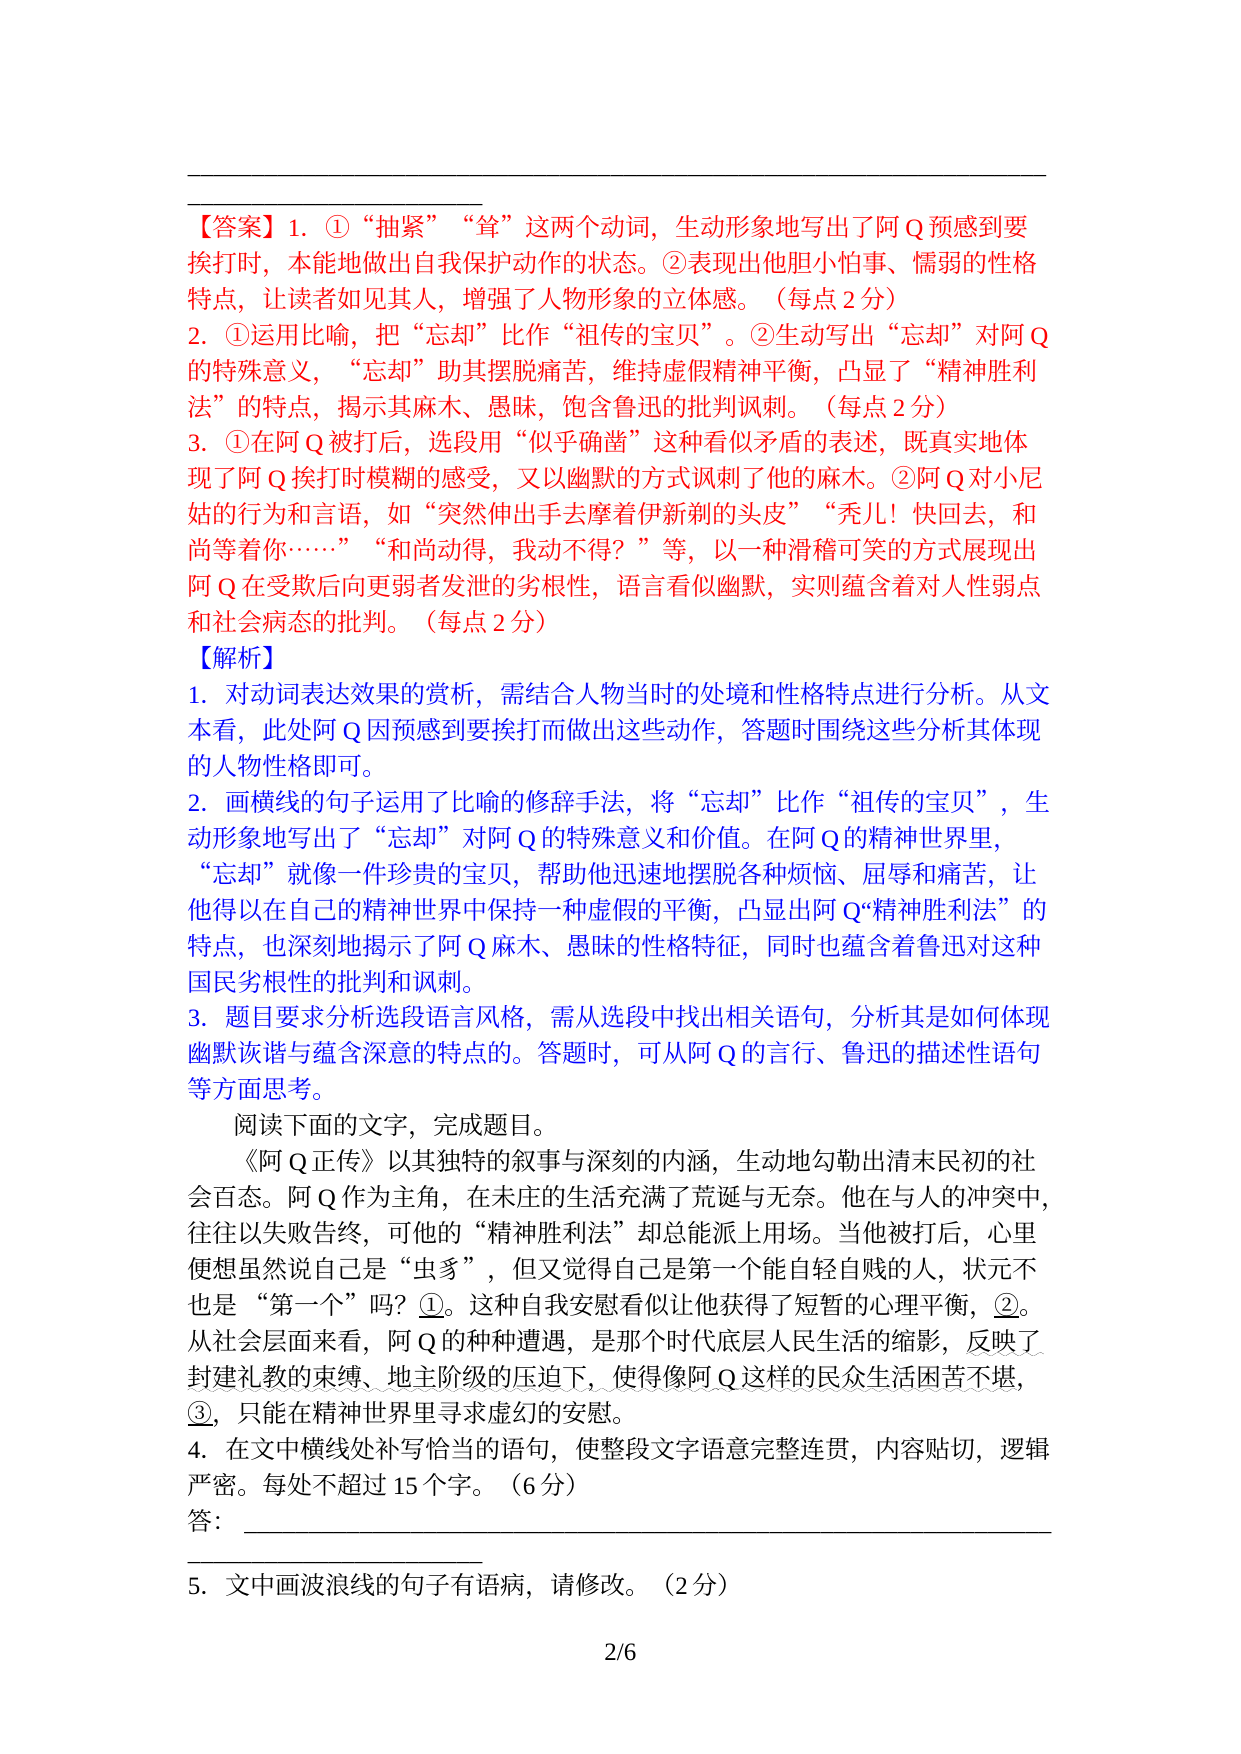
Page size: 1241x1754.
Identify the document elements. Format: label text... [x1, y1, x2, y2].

text 《阿Q正传》以其独特的叙事与深刻的内涵，生动地勾勒出清末民初的社会百态。阿Q作为主角，在未庄的生活充满了荒诞与无奈。他在与人的冲突中，往往以失败告终，可他的“精神胜利法”却总能派上用场。当他被打后，心里便想虽然说自己是“虫豸”，但又觉得自己是第一个能自轻自贱的人，状元不也是 “第一个”吗？①。这种自我安慰看似让他获得了短暂的心理平衡，②。从社会层面来看，阿Q的种种遭遇，是那个时代底层人民生活的缩影，反映了封建礼教的束缚、地主阶级的压迫下，使得像阿Q这样的民众生活困苦不堪，③，只能在精神世界里寻求虚幻的安慰。 [188, 1142, 1052, 1429]
text 5．文中画波浪线的句子有语病，请修改。（2分） [188, 1566, 1052, 1602]
text 答： _ _ _ _ _ _ _ _ _ _ _ _ _ _ _ _ _ _ _ _ _ _ _ _ _ _ _ _ _ _ _ _ _ _ _ _ _ _ _ _ _ _ _ _ _ _ _ _ _ _ _ _ _ _ _ _ _ _ _ _ _ _ _ _ _ _ _ _ _ _ _ _ _ _ _ _ _ _ _ _ _ _ _ _ _ _ [188, 1501, 1052, 1566]
text 阅读下面的文字，完成题目。 [188, 1106, 1052, 1142]
text 3．题目要求分析选段语言风格，需从选段中找出相关语句，分析其是如何体现幽默诙谐与蕴含深意的特点的。答题时，可从阿Q的言行、鲁迅的描述性语句等方面思考。 [188, 998, 1052, 1106]
text 【解析】 [188, 639, 1052, 675]
text 2．画横线的句子运用了比喻的修辞手法，将“忘却”比作“祖传的宝贝”，生动形象地写出了“忘却”对阿Q的特殊意义和价值。在阿Q的精神世界里，“忘却”就像一件珍贵的宝贝，帮助他迅速地摆脱各种烦恼、屈辱和痛苦，让他得以在自己的精神世界中保持一种虚假的平衡，凸显出阿Q“精神胜利法”的特点，也深刻地揭示了阿Q麻木、愚昧的性格特征，同时也蕴含着鲁迅对这种国民劣根性的批判和讽刺。 [188, 782, 1052, 998]
text 【答案】1．①“抽紧”“耸”这两个动词，生动形象地写出了阿Q预感到要挨打时，本能地做出自我保护动作的状态。②表现出他胆小怕事、懦弱的性格特点，让读者如见其人，增强了人物形象的立体感。（每点2分） [188, 207, 1052, 315]
text 3．①在阿Q被打后，选段用“似乎确凿”这种看似矛盾的表述，既真实地体现了阿Q挨打时模糊的感受，又以幽默的方式讽刺了他的麻木。②阿Q对小尼姑的行为和言语，如“突然伸出手去摩着伊新剃的头皮”“秃儿！快回去，和尚等着你……”“和尚动得，我动不得？”等，以一种滑稽可笑的方式展现出阿Q在受欺后向更弱者发泄的劣根性，语言看似幽默，实则蕴含着对人性弱点和社会病态的批判。（每点2分） [188, 423, 1052, 639]
text 2．①运用比喻，把“忘却”比作“祖传的宝贝”。②生动写出“忘却”对阿Q的特殊意义，“忘却”助其摆脱痛苦，维持虚假精神平衡，凸显了“精神胜利法”的特点，揭示其麻木、愚昧，饱含鲁迅的批判讽刺。（每点2分） [188, 315, 1052, 423]
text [188, 150, 1052, 207]
text 1．对动词表达效果的赏析，需结合人物当时的处境和性格特点进行分析。从文本看，此处阿Q因预感到要挨打而做出这些动作，答题时围绕这些分析其体现的人物性格即可。 [188, 675, 1052, 782]
text 4．在文中横线处补写恰当的语句，使整段文字语意完整连贯，内容贴切，逻辑严密。每处不超过15个字。（6分） [188, 1429, 1052, 1501]
